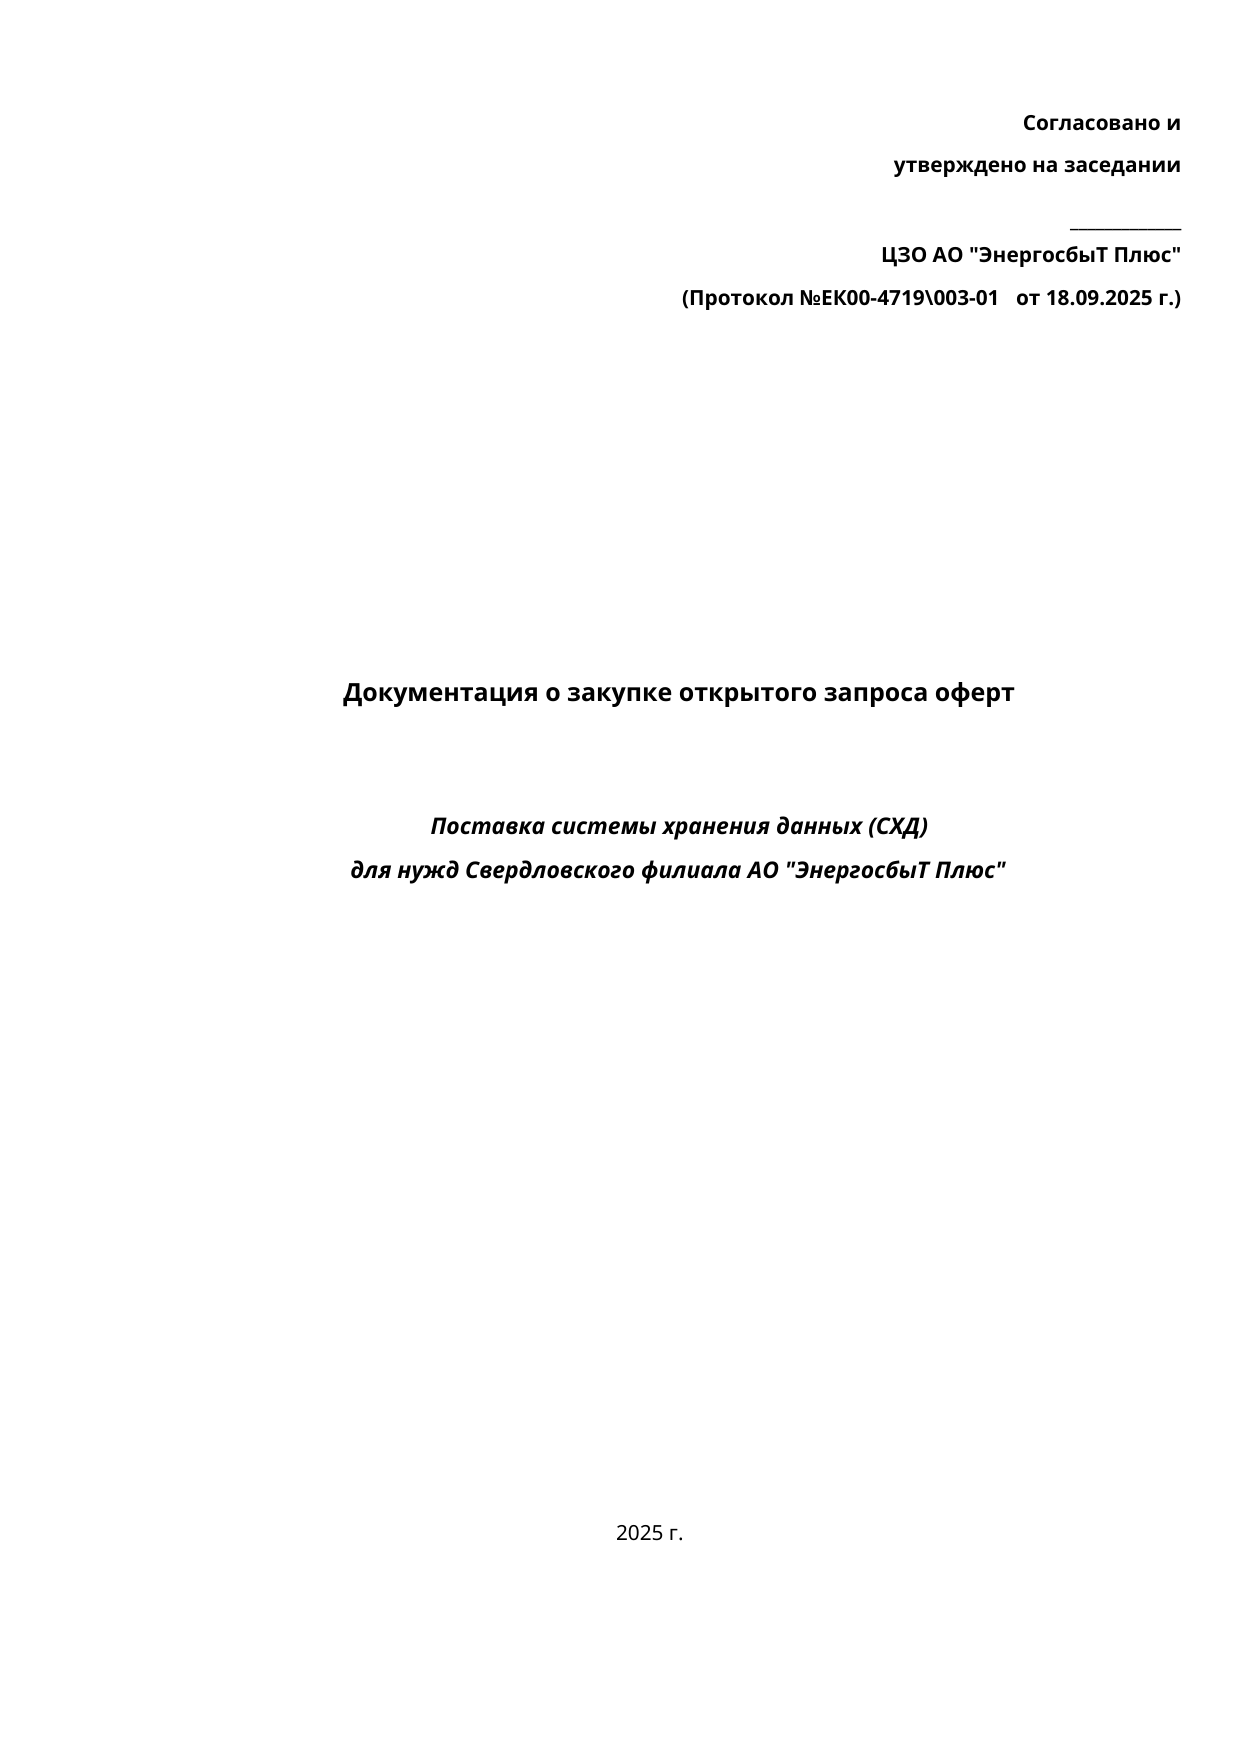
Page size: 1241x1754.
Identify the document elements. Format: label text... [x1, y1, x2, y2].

text утверждено на заседании [474, 151, 1181, 179]
text для нужд Свердловского филиала АО "ЭнергосбыТ Плюс" [118, 854, 1181, 885]
text ЦЗО АО "ЭнергосбыТ Плюс" (Протокол №ЕК00-4719\003-01 от 18.09.2025 г.) [474, 240, 1181, 311]
text 2025 г. [118, 1518, 1181, 1547]
text Документация о закупке открытого запроса оферт [118, 675, 1181, 709]
text _____________ [118, 206, 1181, 234]
text Согласовано и [474, 108, 1181, 136]
text Поставка системы хранения данных (СХД) [118, 810, 1181, 841]
